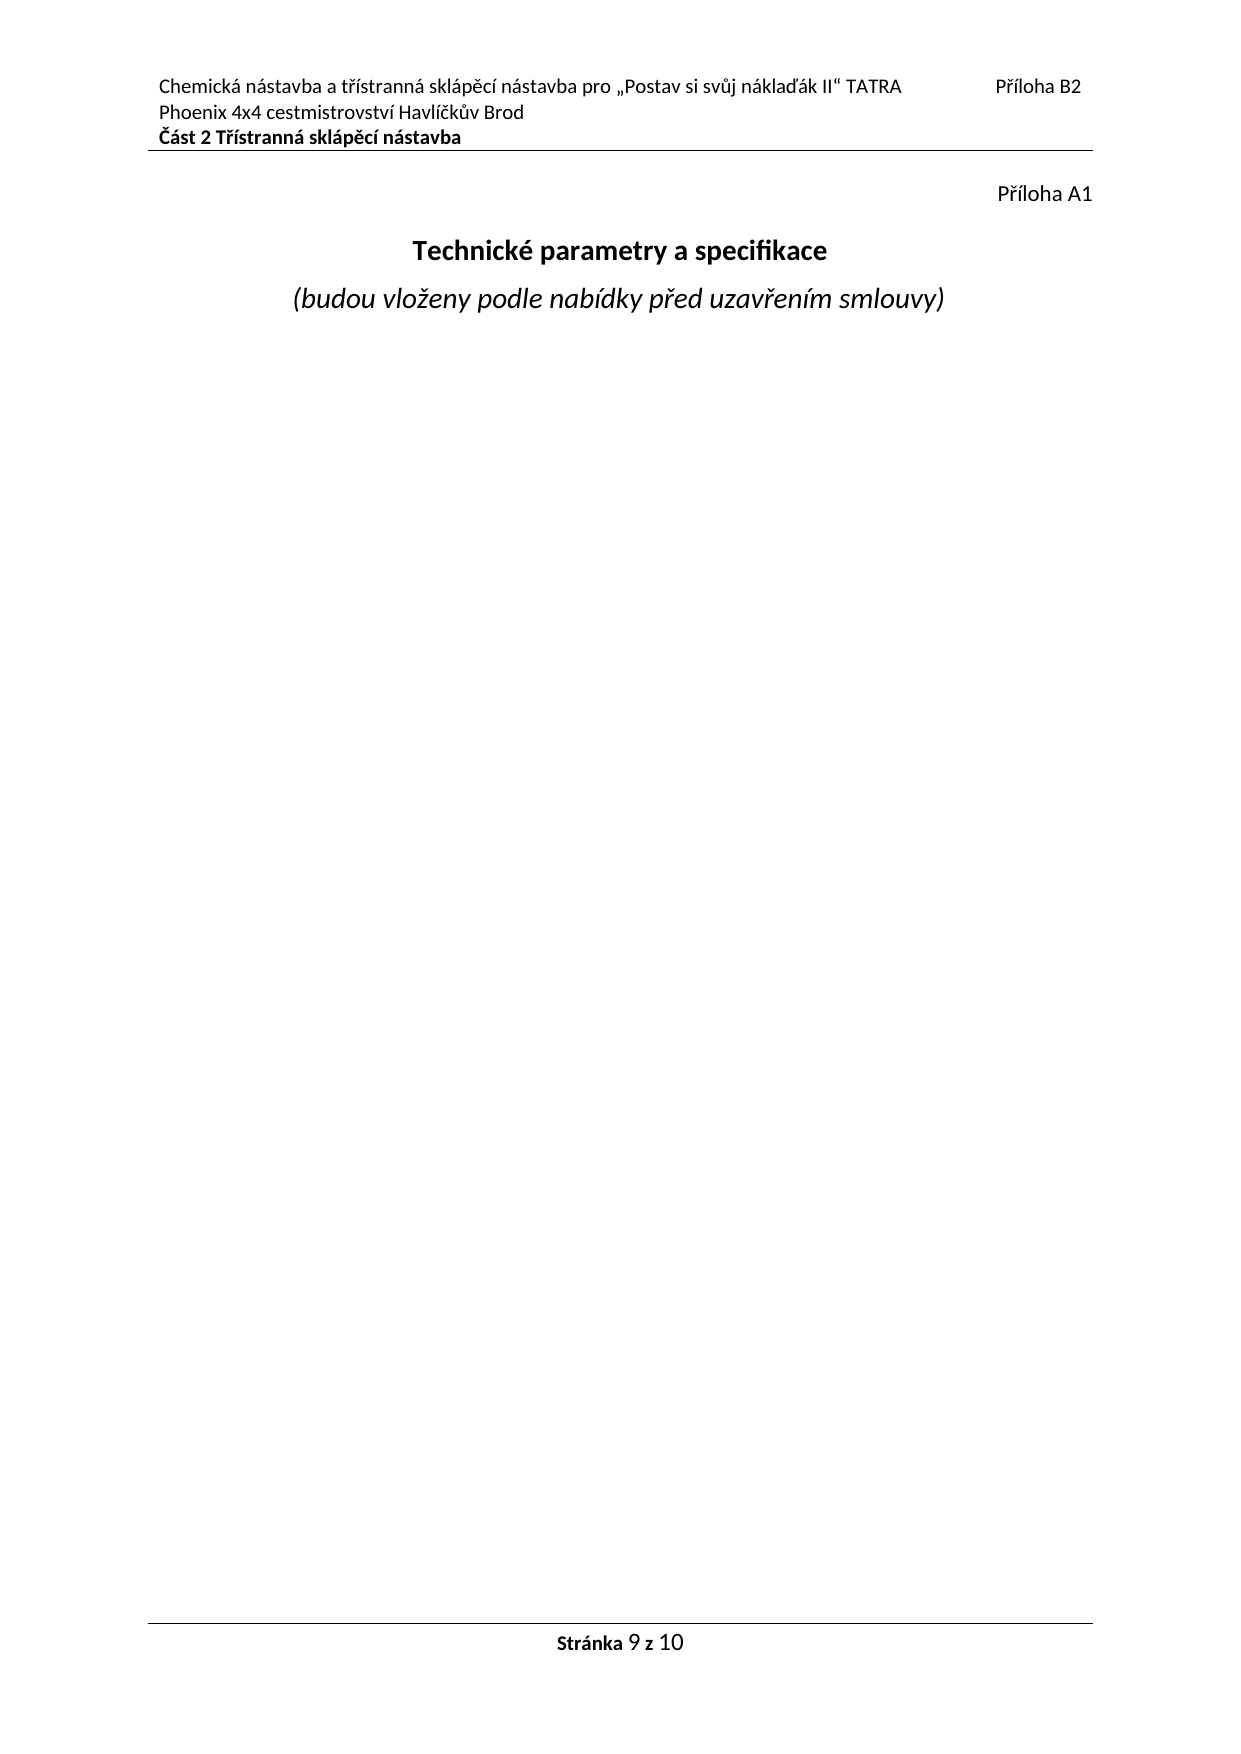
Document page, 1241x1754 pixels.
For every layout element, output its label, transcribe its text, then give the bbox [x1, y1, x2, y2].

text Technické parametry a specifikace [148, 232, 1093, 268]
text Příloha A1 [148, 179, 1093, 207]
text (budou vloženy podle nabídky před uzavřením smlouvy) [148, 280, 1093, 316]
